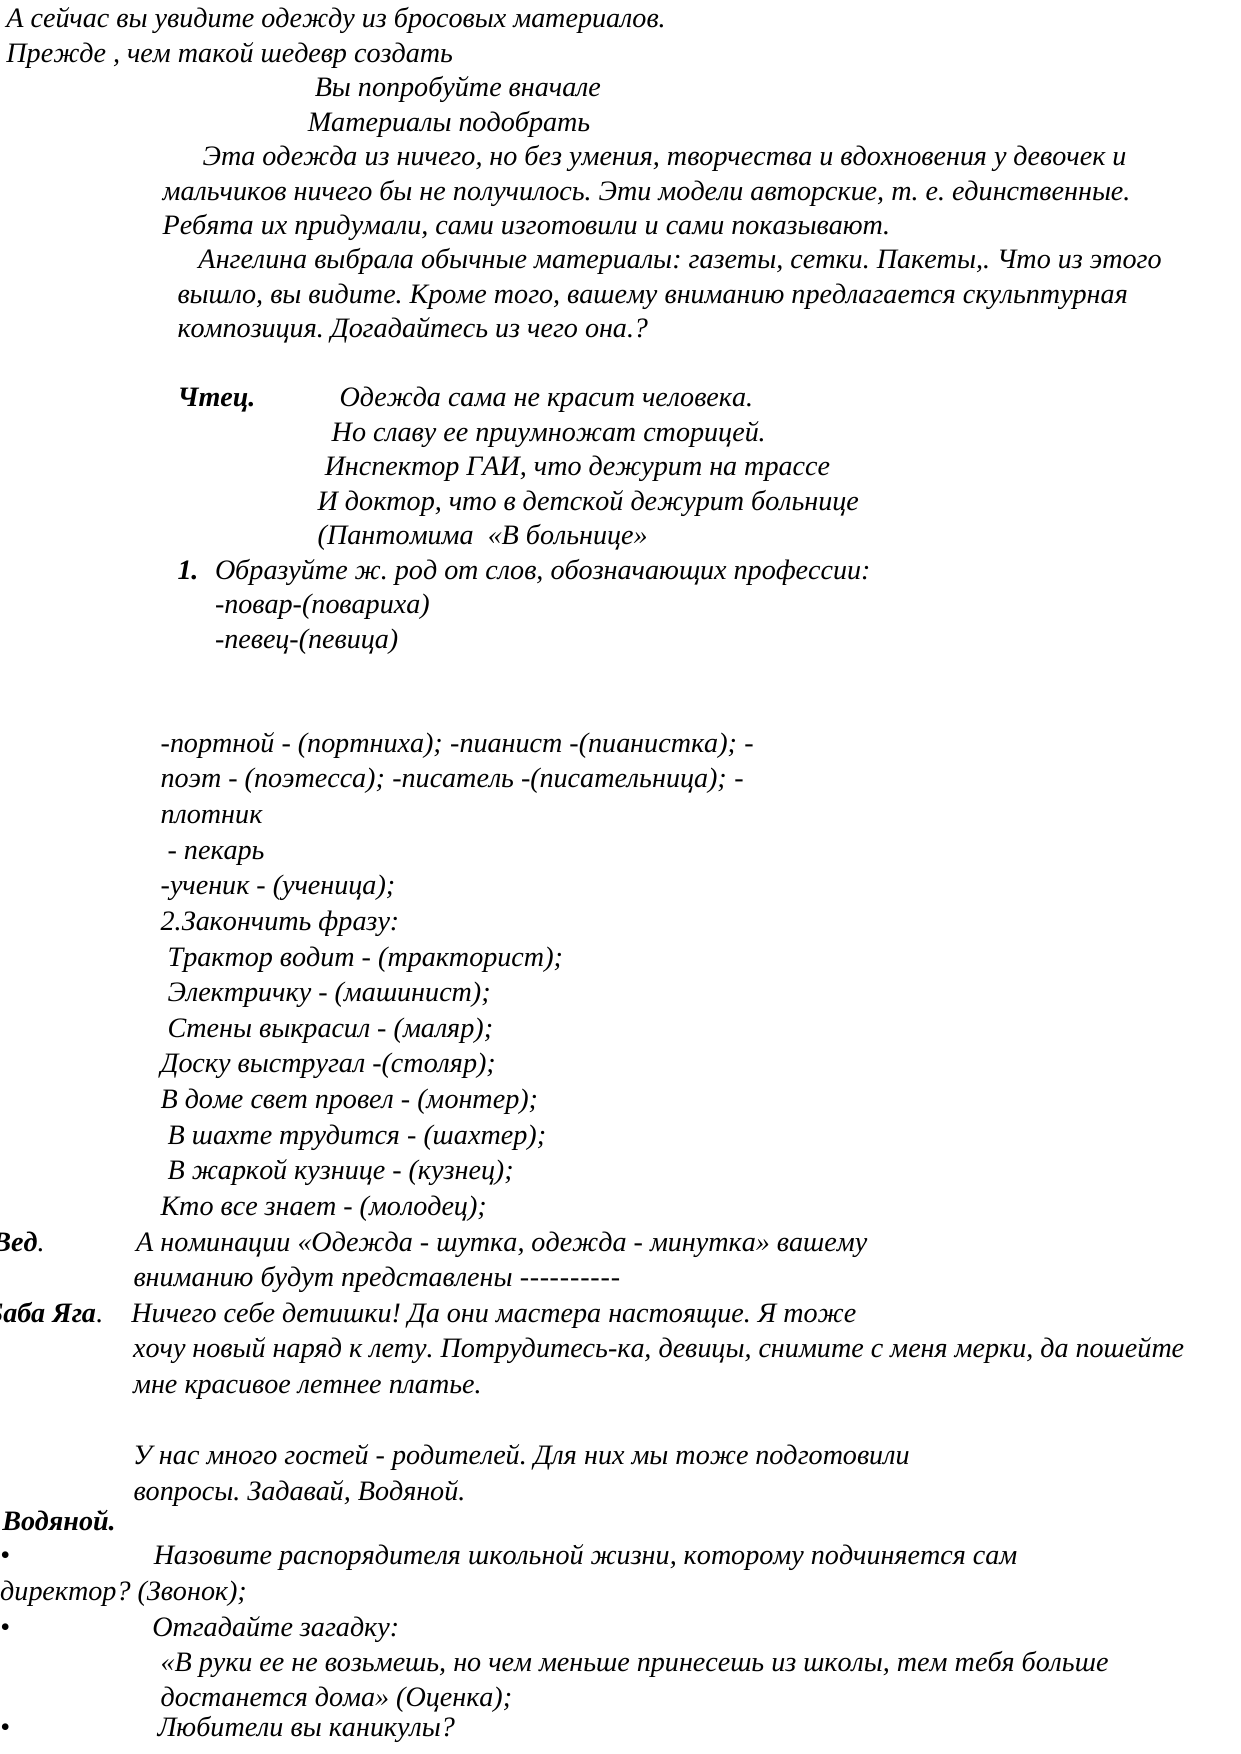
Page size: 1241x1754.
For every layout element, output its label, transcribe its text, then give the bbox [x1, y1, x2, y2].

text Но славу ее приумножат сторицей. [177, 414, 1223, 448]
text хочу новый наряд к лету. Потрудитесь-ка, девицы, снимите с меня мерки, да пошейте мне красивое летнее платье. [133, 1329, 1211, 1401]
list Любители вы каникулы? [0, 1713, 1240, 1742]
text Водяной. [2, 1507, 1240, 1536]
text Вед. А номинации «Одежда - шутка, одежда - минутка» вашему [0, 1222, 1169, 1258]
text Кто все знает - (молодец); [160, 1187, 1169, 1222]
text А сейчас вы увидите одежду из бросовых материалов. [6, 0, 1223, 34]
list Образуйте ж. род от слов, обозначающих профессии: [177, 552, 1223, 586]
list Назовите распорядителя школьной жизни, которому подчиняется сам директор? (Звонок); [0, 1536, 1111, 1608]
text Ангелина выбрала обычные материалы: газеты, сетки. Пакеты,. Что из этого вышло, вы видите. Кроме того, вашему вниманию предлагается скульптурная композиция. Догадайтесь из чего она.? [177, 241, 1223, 345]
text В доме свет провел - (монтер); [160, 1080, 1169, 1116]
text Прежде , чем такой шедевр создать [6, 34, 1223, 69]
text Баба Яга. Ничего себе детишки! Да они мастера настоящие. Я тоже [0, 1294, 1240, 1329]
list Отгадайте загадку: [0, 1608, 1240, 1644]
text Электричку - (машинист); [160, 973, 1169, 1009]
text «В руки ее не возьмешь, но чем меньше принесешь из школы, тем тебя больше достанется дома» (Оценка); [160, 1644, 1169, 1713]
text И доктор, что в детской дежурит больнице [177, 483, 1223, 517]
text -повар-(повариха) [215, 586, 1223, 621]
text В жаркой кузнице - (кузнец); [160, 1151, 1169, 1187]
text Трактор водит - (тракторист); [160, 937, 1169, 973]
text Вы попробуйте вначале [6, 69, 1223, 103]
text -певец-(певица) [215, 621, 1223, 655]
text В шахте трудится - (шахтер); [160, 1116, 1169, 1151]
text -ученик - (ученица); [160, 866, 1169, 902]
text - пекарь [160, 831, 778, 866]
text Доску выстругал -(столяр); [160, 1044, 1169, 1080]
text Чтец. Одежда сама не красит человека. [177, 379, 1223, 414]
text Материалы подобрать [6, 103, 1223, 138]
text У нас много гостей - родителей. Для них мы тоже подготовили [133, 1436, 1211, 1472]
text Стены выкрасил - (маляр); [160, 1009, 1169, 1044]
text Инспектор ГАИ, что дежурит на трассе [177, 448, 1223, 483]
text (Пантомима «В больнице» [177, 517, 1223, 552]
text вопросы. Задавай, Водяной. [133, 1472, 1240, 1507]
text -портной - (портниха); -пианист -(пианистка); -поэт - (поэтесса); -писатель -(писательница); -плотник [160, 724, 778, 831]
text Эта одежда из ничего, но без умения, творчества и вдохновения у девочек и мальчиков ничего бы не получилось. Эти модели авторские, т. е. единственные. Ребята их придумали, сами изготовили и сами показывают. [6, 138, 1223, 241]
text вниманию будут представлены [133, 1258, 1240, 1294]
text 2.Закончить фразу: [160, 902, 1169, 937]
